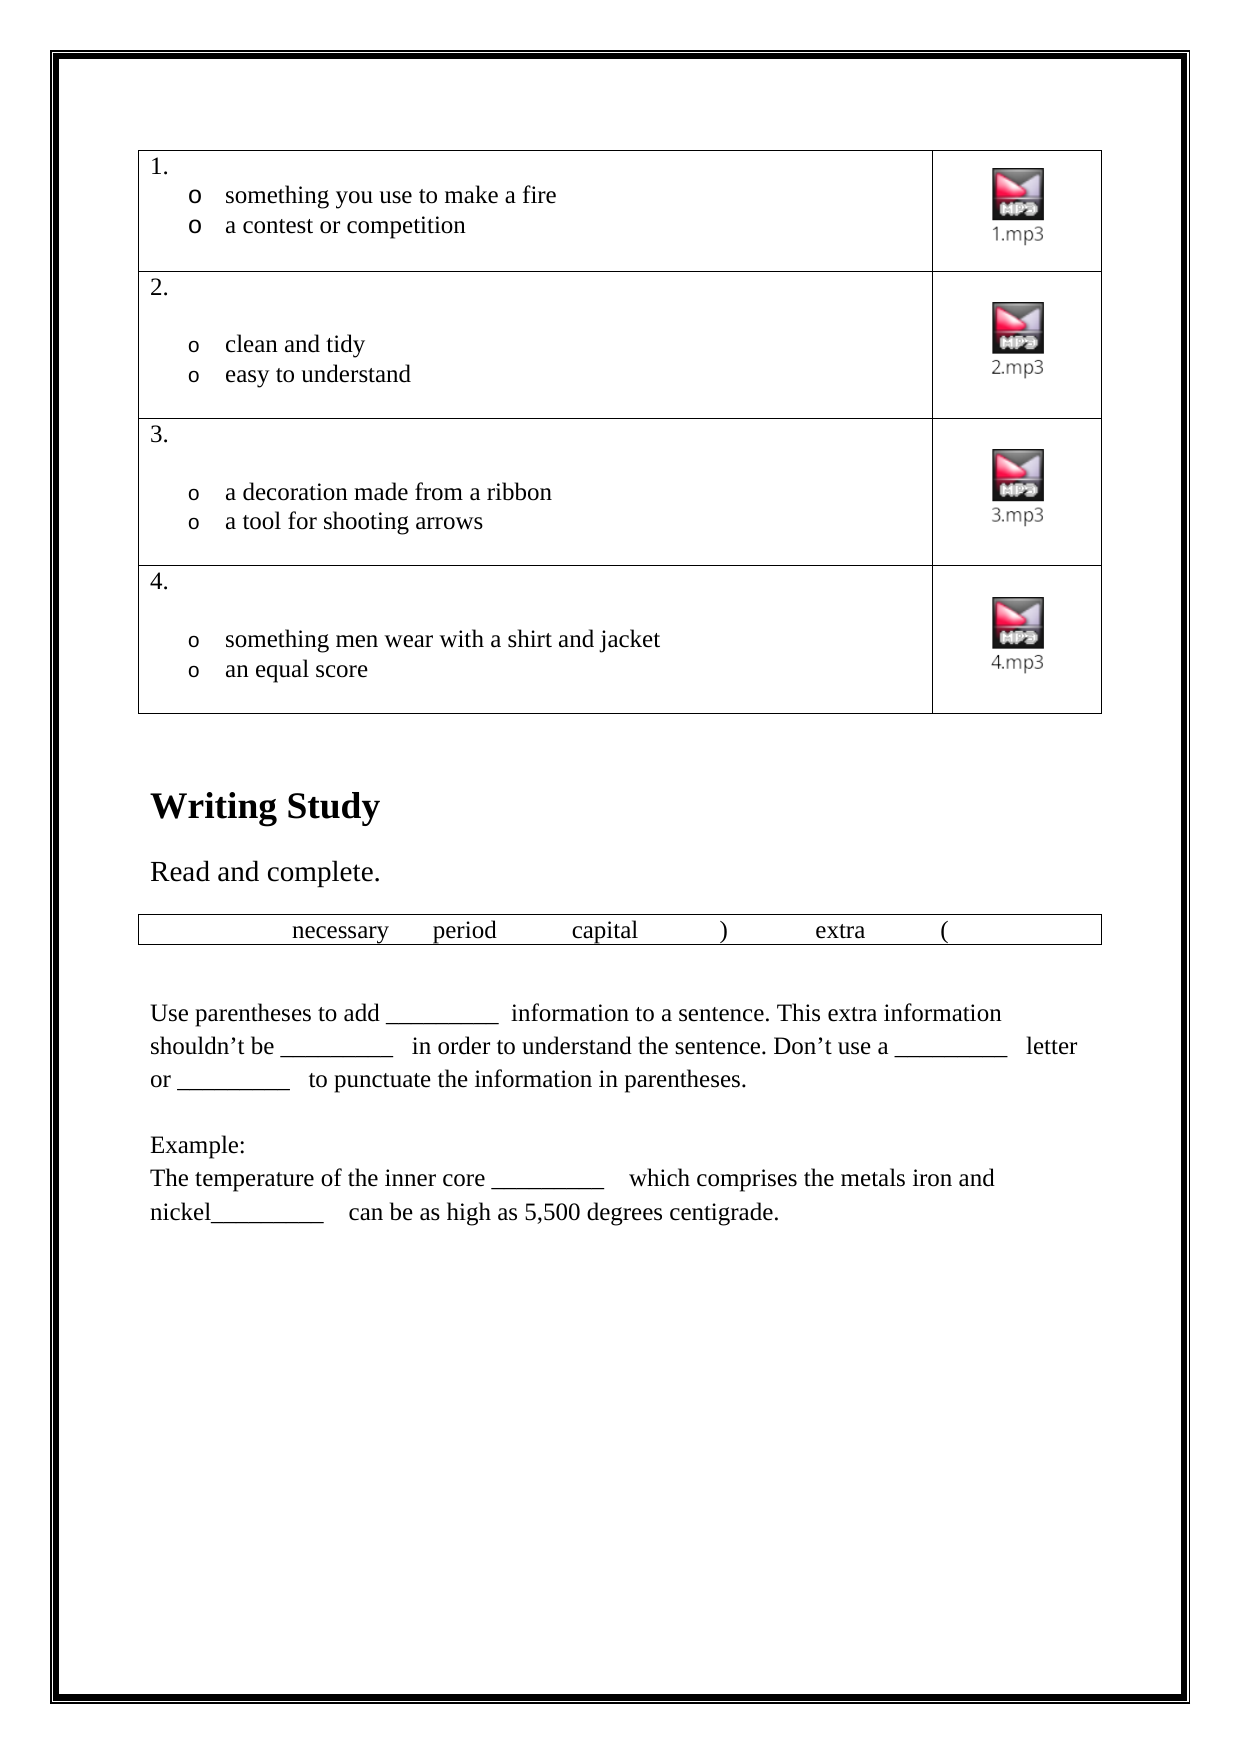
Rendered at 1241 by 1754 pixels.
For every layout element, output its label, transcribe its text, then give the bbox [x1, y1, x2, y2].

table_cell [933, 419, 1101, 565]
table_cell 4. something men wear with a shirt and jacket an equal score [139, 566, 932, 712]
table_header something you use to make a fire a contest or competition [139, 151, 932, 271]
text Read and complete. [150, 854, 1090, 888]
table_cell 3. a decoration made from a ribbon a tool for shooting arrows [139, 419, 932, 565]
table_header [933, 151, 1101, 271]
table_cell [933, 272, 1101, 418]
text Writing Study [150, 784, 1090, 827]
table_cell [933, 566, 1101, 712]
table_header necessary period capital ) extra ( [139, 915, 1101, 943]
text Use parentheses to add _________ information to a sentence. This extra information shouldn’t be _________ in order to understand the sentence. Don’t use a _________ letter or _________ to punctuate the information in parentheses. Example: The temperature of the inner core _________ which comprises the metals iron and nickel_________ can be as high as 5,500 degrees centigrade. [150, 998, 1090, 1225]
table_cell 2. clean and tidy easy to understand [139, 272, 932, 418]
